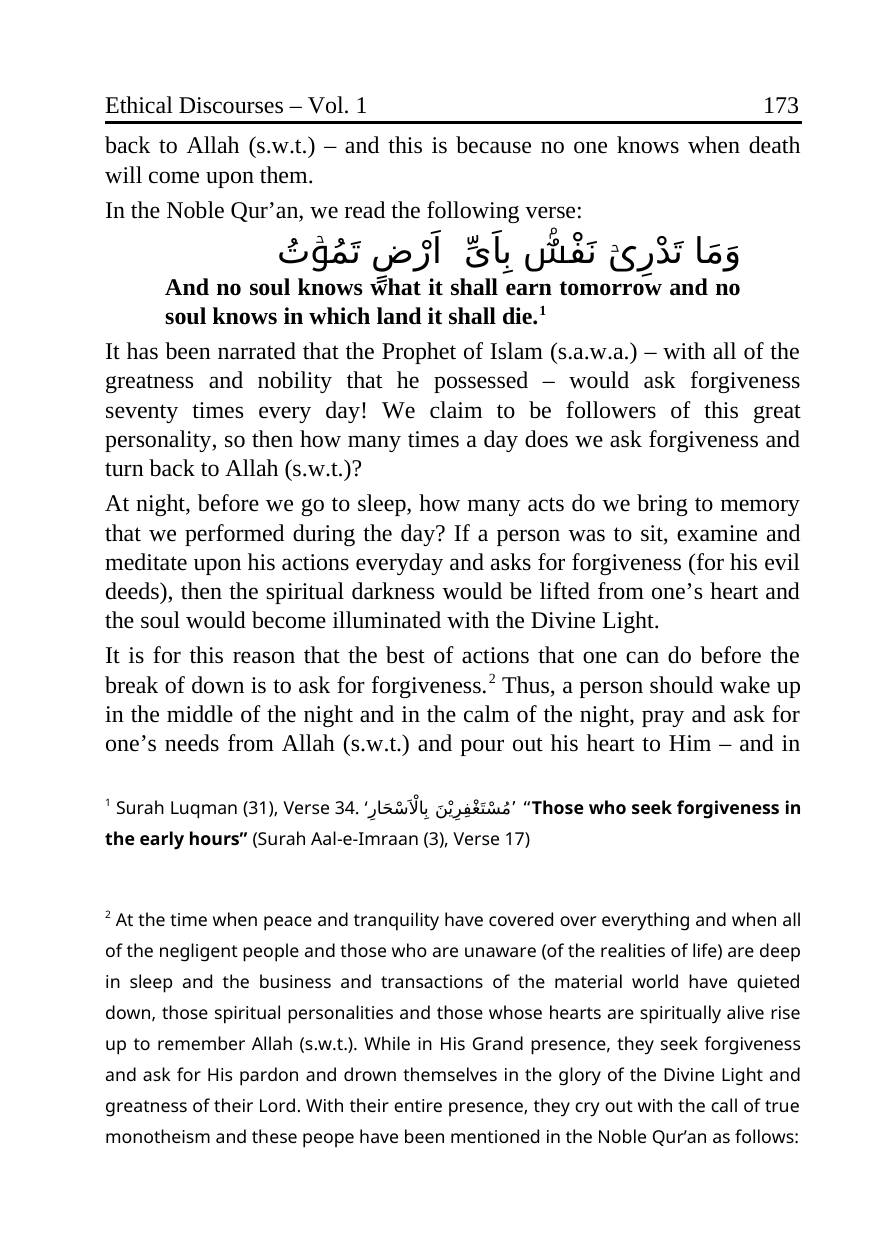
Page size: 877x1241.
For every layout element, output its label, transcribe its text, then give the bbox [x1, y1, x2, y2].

text The meaning of the sentence of the Holy Prophet (s.a.w.a.) in the tradition under discussion where he states, “Ask repentance before you die” is that immediately after we have committed a sin, we must turn back to Allah (s.w.t.) – and this is because no one knows when death will come upon them. [105, 131, 802, 189]
text In the Noble Qur’an, we read the following verse: [105, 195, 802, 224]
text It is for this reason that the best of actions that one can do before the break of down is to ask for forgiveness. Thus, a person should wake up in the middle of the night and in the calm of the night, pray and ask for one’s needs from Allah (s.w.t.) and pour out his heart to Him – and in the words of the Holy Qur’an one sould be:: [105, 641, 802, 757]
text And no soul knows what it shall earn tomorrow and no soul knows in which land it shall die. [165, 272, 742, 330]
text وَمَا تَدْرِیۡ نَفْسٌۢ بِاَیِّ اَرْضٍ تَمُوۡتُ [165, 231, 742, 272]
text At night, before we go to sleep, how many acts do we bring to memory that we performed during the day? If a person was to sit, examine and meditate upon his actions everyday and asks for forgiveness (for his evil deeds), then the spiritual darkness would be lifted from one’s heart and the soul would become illuminated with the Divine Light. [105, 488, 802, 634]
text It has been narrated that the Prophet of Islam (s.a.w.a.) – with all of the greatness and nobility that he possessed – would ask forgiveness seventy times every day! We claim to be followers of this great personality, so then how many times a day does we ask forgiveness and turn back to Allah (s.w.t.)? [105, 336, 802, 482]
